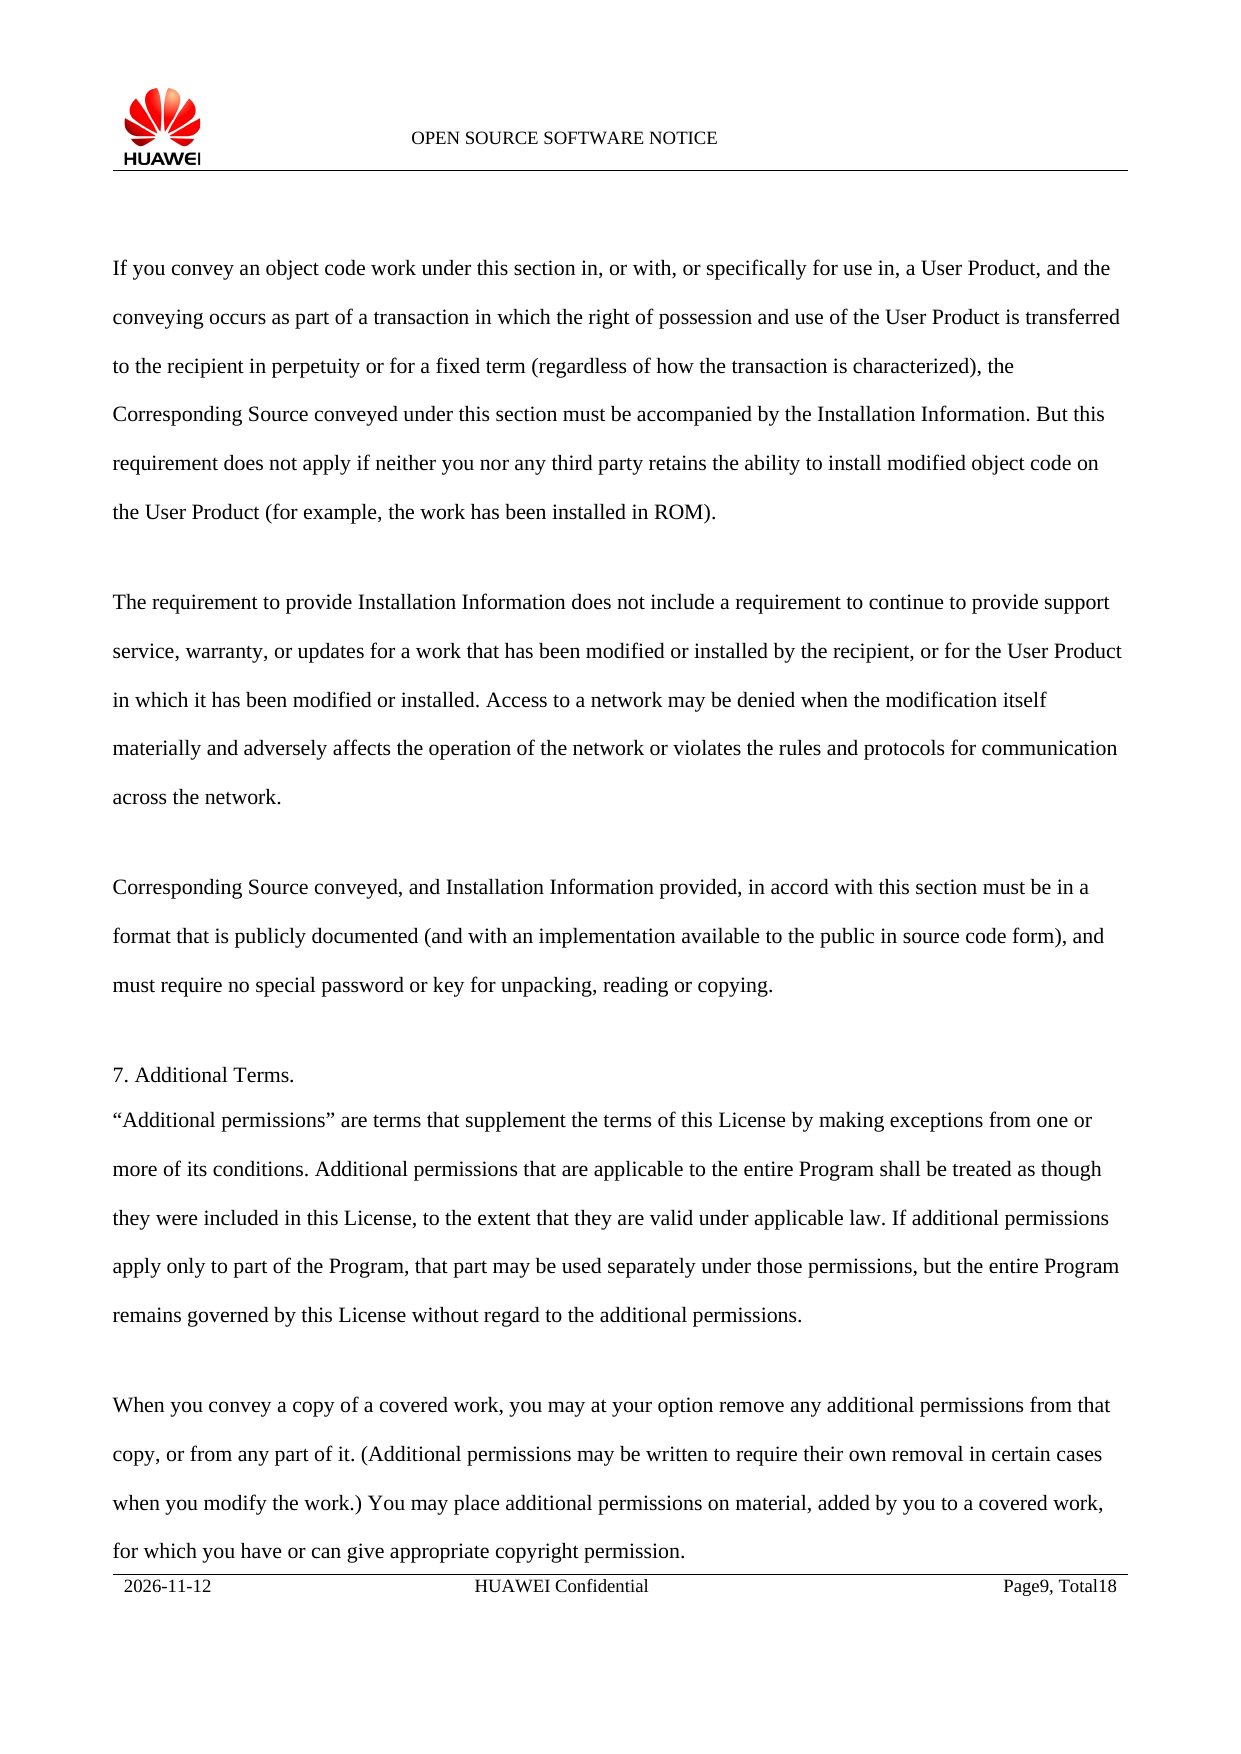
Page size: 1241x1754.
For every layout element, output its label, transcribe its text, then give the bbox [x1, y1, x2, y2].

text The requirement to provide Installation Information does not include a requirement to continue to provide support service, warranty, or updates for a work that has been modified or installed by the recipient, or for the User Product in which it has been modified or installed. Access to a network may be denied when the modification itself materially and adversely affects the operation of the network or violates the rules and protocols for communication across the network. [112, 585, 1128, 813]
text “Additional permissions” are terms that supplement the terms of this License by making exceptions from one or more of its conditions. Additional permissions that are applicable to the entire Program shall be treated as though they were included in this License, to the extent that they are valid under applicable law. If additional permissions apply only to part of the Program, that part may be used separately under those permissions, but the entire Program remains governed by this License without regard to the additional permissions. [112, 1103, 1128, 1331]
text If you convey an object code work under this section in, or with, or specifically for use in, a User Product, and the conveying occurs as part of a transaction in which the right of possession and use of the User Product is transferred to the recipient in perpetuity or for a fixed term (regardless of how the transaction is characterized), the Corresponding Source conveyed under this section must be accompanied by the Installation Information. But this requirement does not apply if neither you nor any third party retains the ability to install modified object code on the User Product (for example, the work has been installed in ROM). [112, 251, 1128, 528]
text Corresponding Source conveyed, and Installation Information provided, in accord with this section must be in a format that is publicly documented (and with an implementation available to the public in source code form), and must require no special password or key for unpacking, reading or copying. [112, 871, 1128, 1001]
picture [124, 88, 201, 165]
text 7. Additional Terms. [112, 1058, 1128, 1091]
text When you convey a copy of a covered work, you may at your option remove any additional permissions from that copy, or from any part of it. (Additional permissions may be written to require their own removal in certain cases when you modify the work.) You may place additional permissions on material, added by you to a covered work, for which you have or can give appropriate copyright permission. [112, 1389, 1128, 1567]
